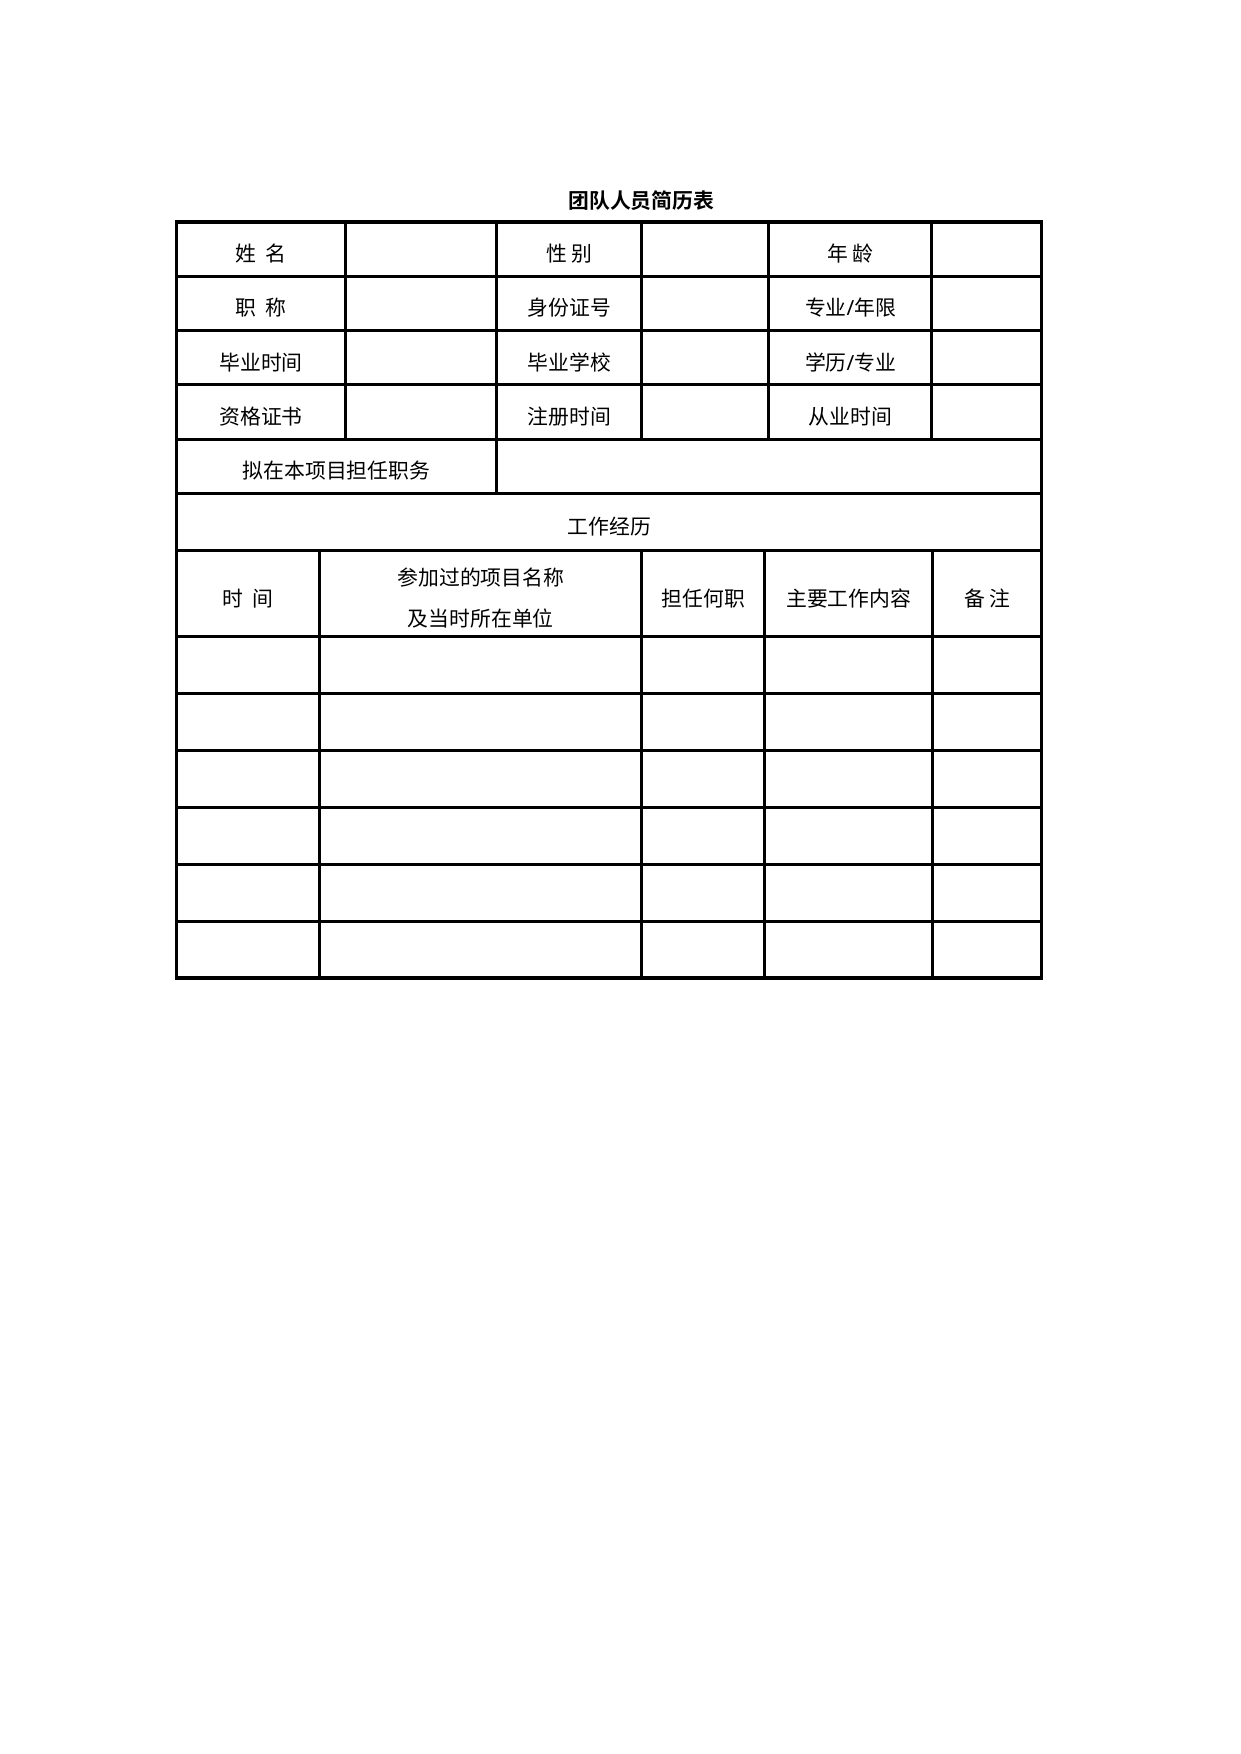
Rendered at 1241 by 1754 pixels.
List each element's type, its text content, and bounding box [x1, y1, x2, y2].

table_cell [643, 923, 763, 976]
table_cell 专业/年限 [770, 278, 930, 329]
text 团队人员简历表 [187, 162, 1053, 220]
table_cell [321, 695, 640, 749]
table_cell [933, 386, 1040, 437]
table_cell [934, 809, 1040, 863]
table_cell [178, 638, 318, 692]
table_cell [766, 638, 931, 692]
table_cell [178, 809, 318, 863]
table_cell [766, 695, 931, 749]
table_cell 身份证号 [498, 278, 640, 329]
table_cell 毕业时间 [178, 332, 344, 383]
table_cell [643, 809, 763, 863]
table_cell 参加过的项目名称 及当时所在单位 [321, 552, 640, 635]
table_cell [934, 866, 1040, 919]
table_cell [934, 752, 1040, 806]
table_cell [178, 752, 318, 806]
table_cell 从业时间 [770, 386, 930, 437]
table_cell [347, 386, 495, 437]
table_cell [934, 638, 1040, 692]
table_cell 资格证书 [178, 386, 344, 437]
table_header [933, 224, 1040, 274]
table_cell 担任何职 [643, 552, 763, 635]
table_header 姓 名 [178, 224, 344, 274]
table_cell 毕业学校 [498, 332, 640, 383]
table_cell 学历/专业 [770, 332, 930, 383]
table_cell [766, 809, 931, 863]
table_cell [643, 332, 767, 383]
table_cell [321, 752, 640, 806]
table_cell [347, 332, 495, 383]
table_cell [766, 752, 931, 806]
table_cell [934, 695, 1040, 749]
table_cell [498, 441, 1040, 492]
table_cell 备 注 [934, 552, 1040, 635]
table_cell [178, 695, 318, 749]
table_header [347, 224, 495, 274]
table_cell [766, 923, 931, 976]
table_cell 拟在本项目担任职务 [178, 441, 495, 492]
table_cell [643, 638, 763, 692]
table_cell [933, 278, 1040, 329]
table_cell [643, 278, 767, 329]
table_cell 职 称 [178, 278, 344, 329]
table_header 性 别 [498, 224, 640, 274]
table_cell [934, 923, 1040, 976]
table_cell [178, 923, 318, 976]
table_cell [347, 278, 495, 329]
table_cell [766, 866, 931, 919]
table_cell 时 间 [178, 552, 318, 635]
table_cell [321, 809, 640, 863]
table_cell [643, 695, 763, 749]
table_cell 注册时间 [498, 386, 640, 437]
table_cell [178, 866, 318, 919]
table_cell [933, 332, 1040, 383]
table_cell 工作经历 [178, 495, 1040, 549]
table_cell [321, 923, 640, 976]
table_header 年 龄 [770, 224, 930, 274]
table_cell [643, 752, 763, 806]
table_cell [643, 866, 763, 919]
table_cell [643, 386, 767, 437]
table_header [643, 224, 767, 274]
table_cell 主要工作内容 [766, 552, 931, 635]
table_cell [321, 638, 640, 692]
table_cell [321, 866, 640, 919]
